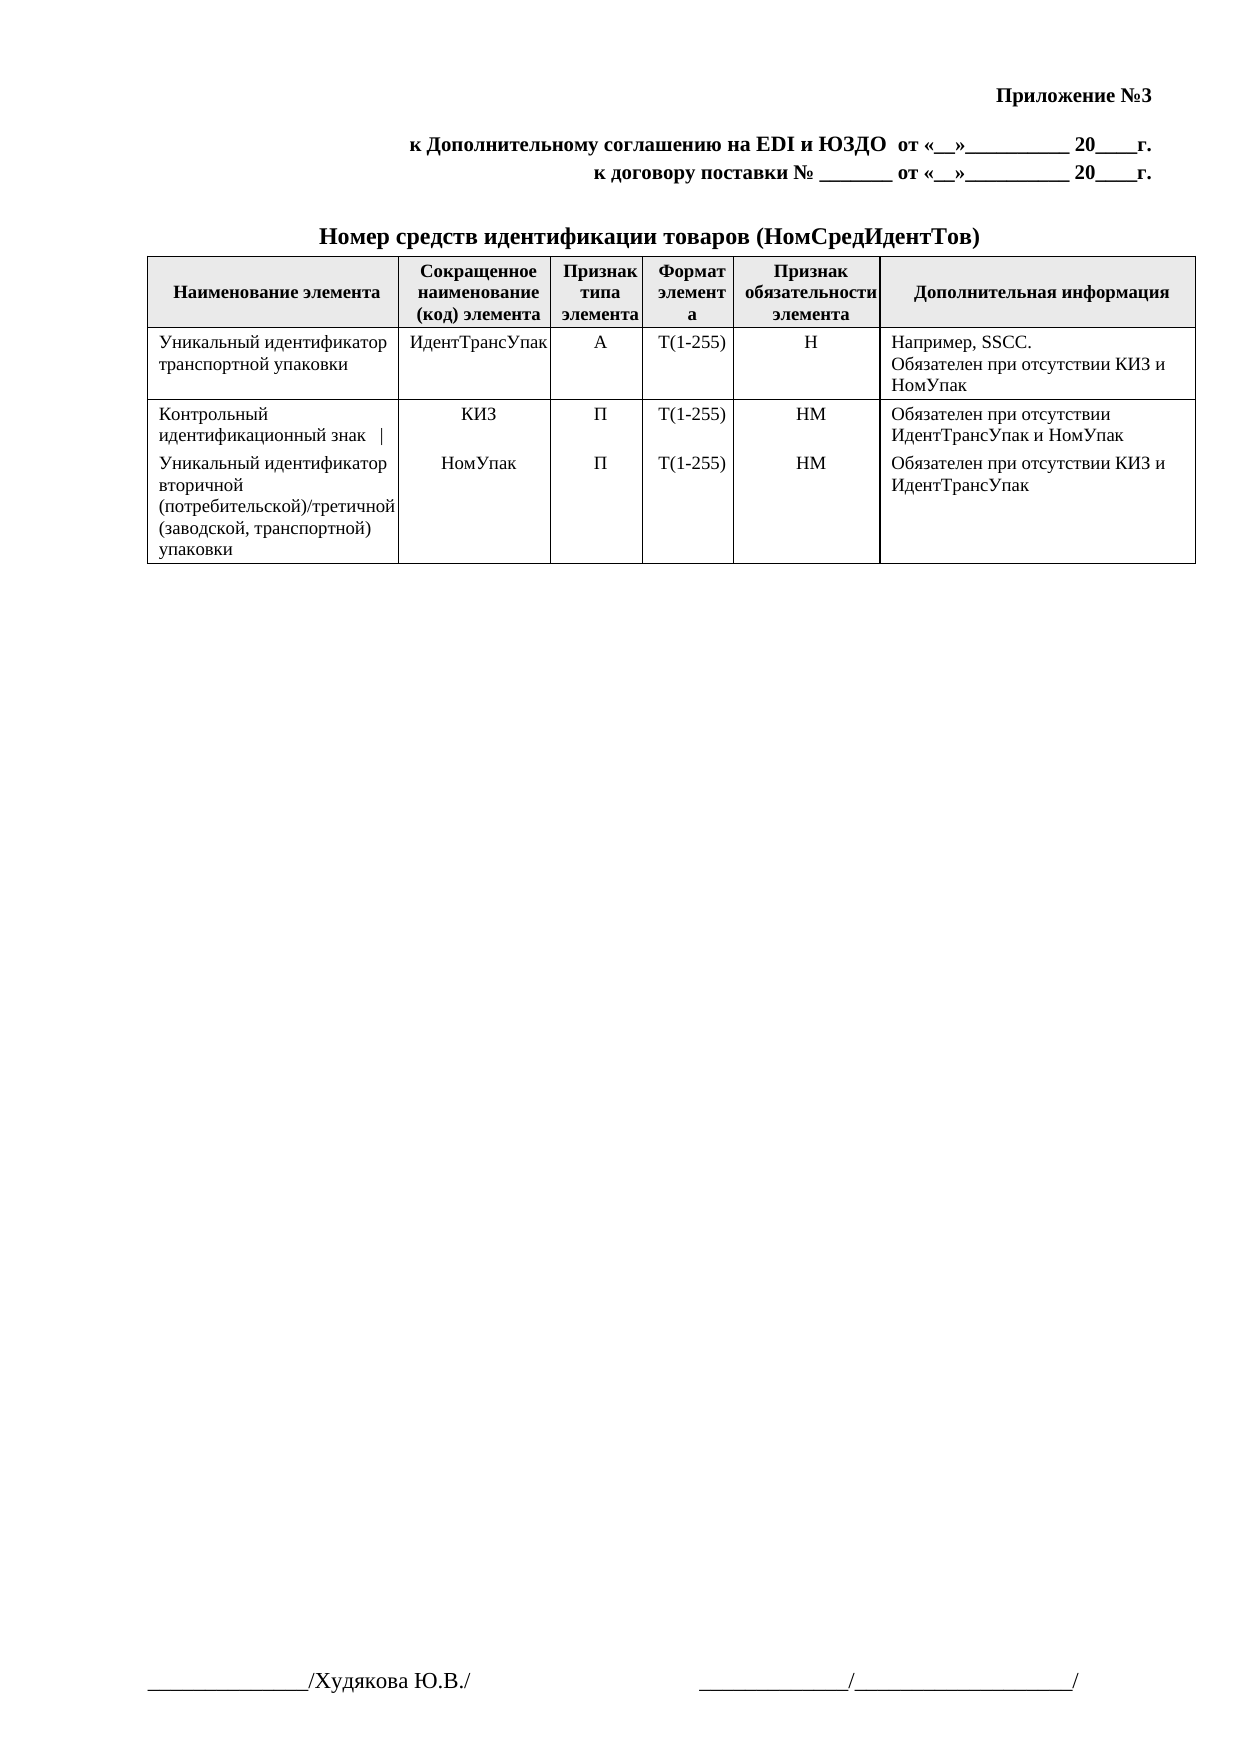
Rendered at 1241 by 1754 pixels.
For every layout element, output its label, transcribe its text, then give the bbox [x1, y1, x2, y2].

table_cell T(1-255) [643, 328, 733, 399]
table_cell Контрольный идентификационный знак | Уникальный идентификатор вторичной (потребительской)/третичной (заводской, транспортной) упаковки [148, 400, 398, 563]
table_header Формат элемента [643, 257, 733, 327]
table_header Сокращенное наименование (код) элемента [399, 257, 550, 327]
table_cell Уникальный идентификатор транспортной упаковки [148, 328, 398, 399]
table_cell Например, SSCC. Обязателен при отсутствии КИЗ и НомУпак [881, 328, 1195, 399]
table_header Наименование элемента [148, 257, 398, 327]
table_cell ИдентТрансУпак [399, 328, 550, 399]
table_cell Н [734, 328, 879, 399]
text Номер средств идентификации товаров (НомСредИдентТов) [207, 222, 1093, 249]
text к Дополнительному соглашению на EDI и ЮЗДО от «__»__________ 20____г. [148, 131, 1152, 157]
table_header Признак обязательности элемента [734, 257, 879, 327]
table_header Дополнительная информация [881, 257, 1195, 327]
table_header Признак типа элемента [551, 257, 642, 327]
table_cell Обязателен при отсутствии ИдентТрансУпак и НомУпак Обязателен при отсутствии КИЗ и ИдентТрансУпак [881, 400, 1195, 563]
text Приложение №3 [207, 83, 1152, 107]
table_cell П П [551, 400, 642, 563]
table_cell КИЗ НомУпак [399, 400, 550, 563]
text к договору поставки № _______ от «__»__________ 20____г. [148, 160, 1152, 184]
table_cell A [551, 328, 642, 399]
table_cell НМ НМ [734, 400, 879, 563]
table_cell T(1-255) T(1-255) [643, 400, 733, 563]
